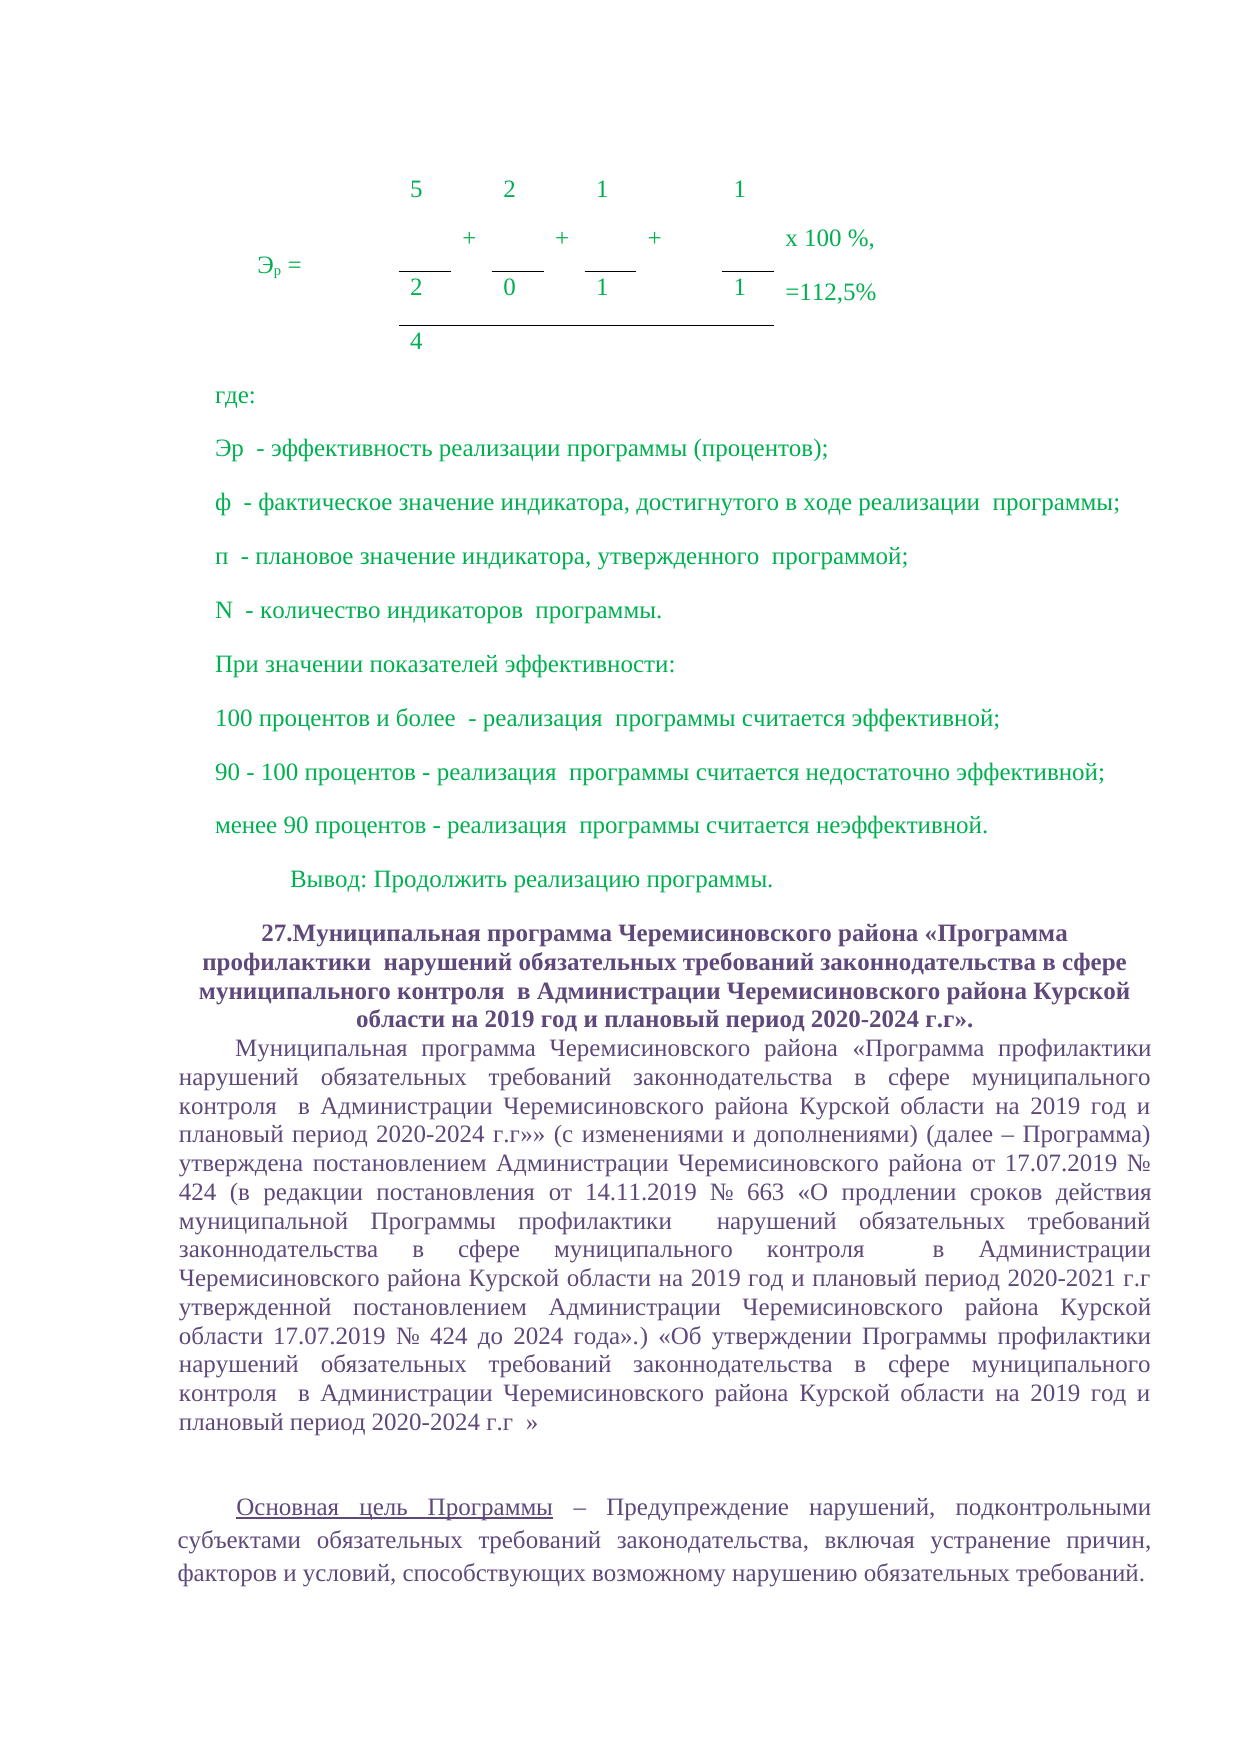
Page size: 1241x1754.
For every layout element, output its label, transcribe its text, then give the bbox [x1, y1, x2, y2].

table_cell 2 [399, 272, 451, 325]
text Основная цель Программы – Предупреждение нарушений, подконтрольными субъектами обязательных требований законодательства, включая устранение причин, факторов и условий, способствующих возможному нарушению обязательных требований. [177, 1492, 1152, 1587]
text 90 - 100 процентов - реализация программы считается недостаточно эффективной; [215, 757, 1152, 785]
text где: [215, 380, 1152, 408]
table_header + [451, 174, 492, 325]
text менее 90 процентов - реализация программы считается неэффективной. [215, 811, 1152, 839]
table_header 2 [492, 174, 543, 271]
text Эр - эффективность реализации программы (процентов); [215, 433, 1152, 462]
text Муниципальная программа Черемисиновского района «Программа профилактики нарушений обязательных требований законнодательства в сфере муниципального контроля в Администрации Черемисиновского района Курской области на 2019 год и плановый период 2020-2024 г.г»» (с изменениями и дополнениями) (далее – Программа) утверждена постановлением Администрации Черемисиновского района от 17.07.2019 № 424 (в редакции постановления от 14.11.2019 № 663 «О продлении сроков действия муниципальной Программы профилактики нарушений обязательных требований законнодательства в сфере муниципального контроля в Администрации Черемисиновского района Курской области на 2019 год и плановый период 2020-2021 г.г утвержденной постановлением Администрации Черемисиновского района Курской области 17.07.2019 № 424 до 2024 года».) «Об утверждении Программы профилактики нарушений обязательных требований законнодательства в сфере муниципального контроля в Администрации Черемисиновского района Курской области на 2019 год и плановый период 2020-2024 г.г » [179, 1033, 1152, 1436]
table_header х 100 %, =112,5% [774, 174, 971, 380]
table_cell 4 [399, 326, 774, 380]
text 27.Муниципальная программа Черемисиновского района «Программа профилактики нарушений обязательных требований законнодательства в сфере муниципального контроля в Администрации Черемисиновского района Курской области на 2019 год и плановый период 2020-2024 г.г». [177, 918, 1152, 1033]
table_cell 0 [492, 272, 543, 325]
text п - плановое значение индикатора, утвержденного программой; [215, 541, 1152, 570]
table_header 1 [722, 174, 774, 271]
table_header Эр = [258, 174, 399, 380]
table_header + [636, 174, 722, 325]
table_cell 1 [722, 272, 774, 325]
table_header 5 [399, 174, 451, 271]
text ф - фактическое значение индикатора, достигнутого в ходе реализации программы; [215, 487, 1152, 516]
table_cell 1 [585, 272, 636, 325]
text При значении показателей эффективности: [215, 649, 1152, 678]
text 100 процентов и более - реализация программы считается эффективной; [215, 703, 1152, 732]
table_header 1 [585, 174, 636, 271]
table_header + [544, 174, 584, 325]
text Вывод: Продолжить реализацию программы. [290, 864, 1152, 893]
text N - количество индикаторов программы. [215, 595, 1152, 624]
